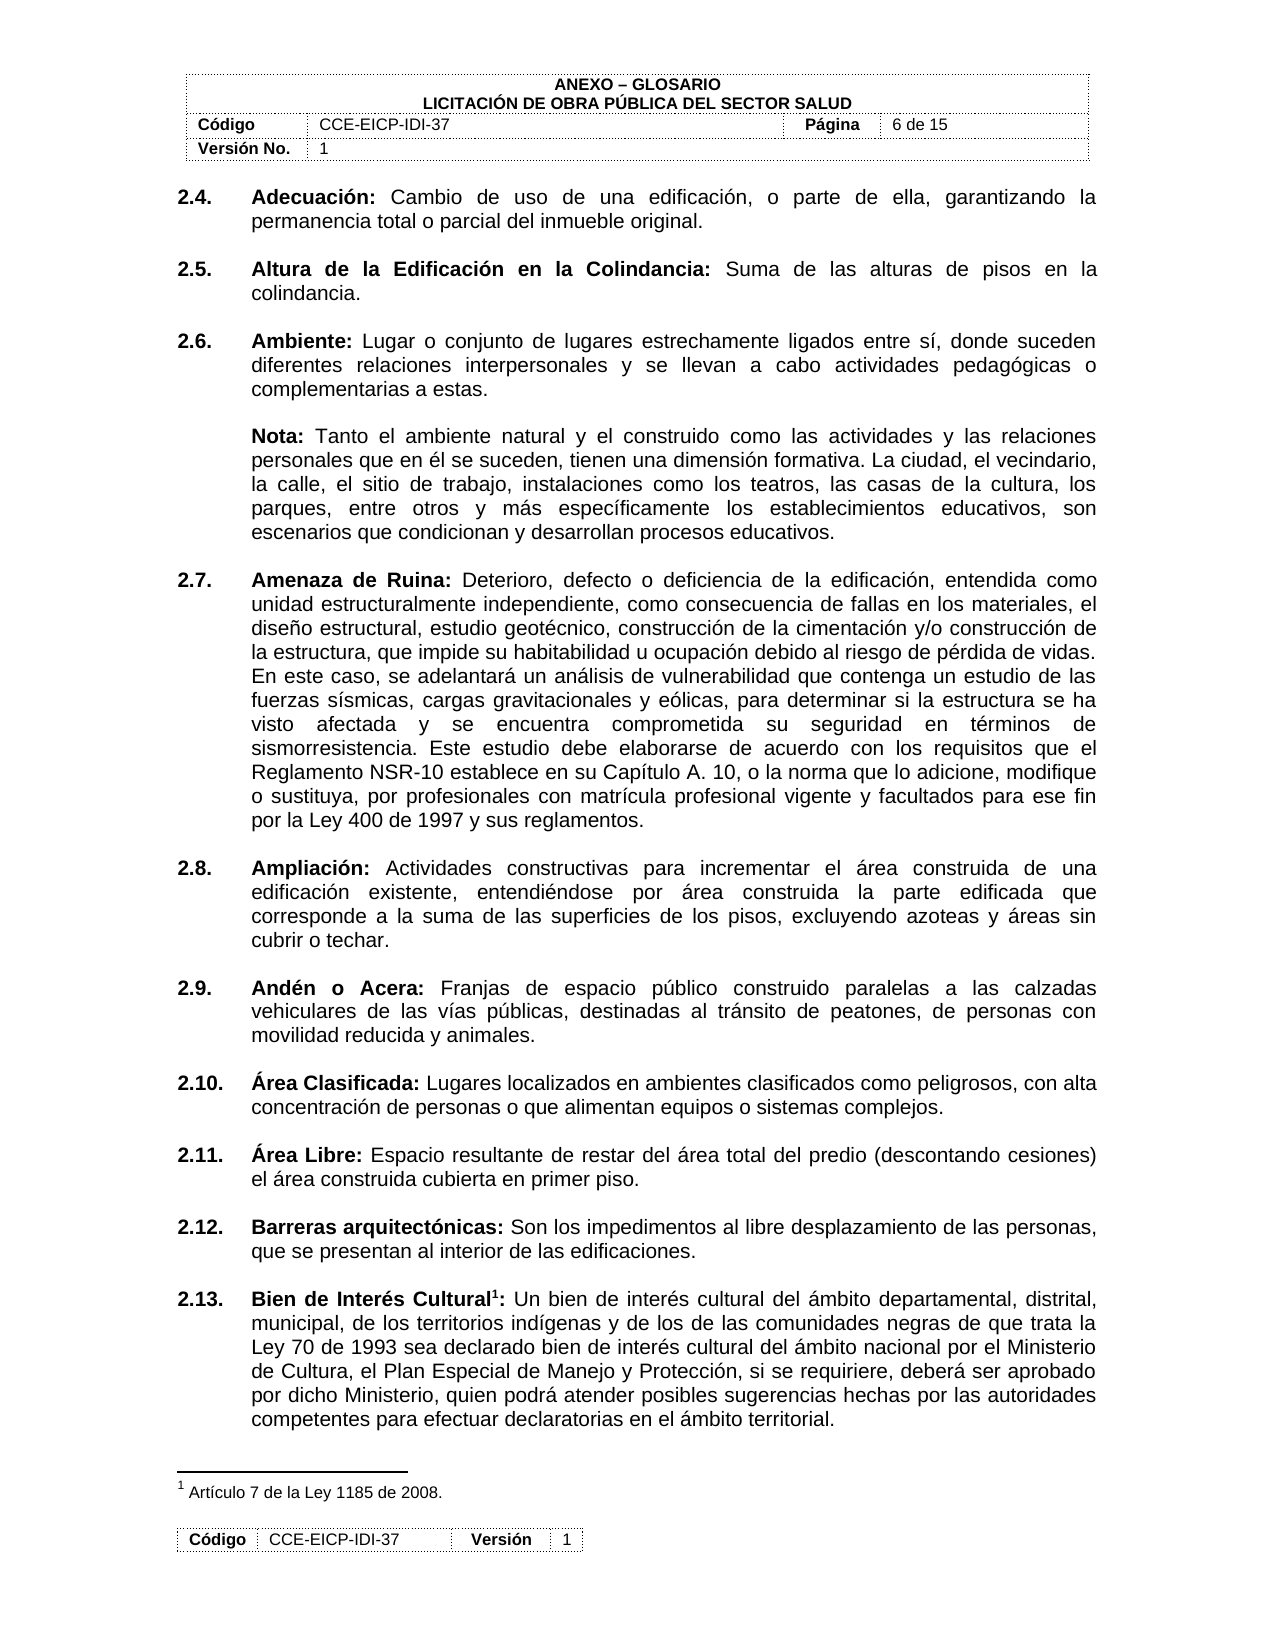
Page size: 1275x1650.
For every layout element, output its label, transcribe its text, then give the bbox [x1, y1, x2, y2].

list Nota: Tanto el ambiente natural y el construido como las actividades y las relaciones personales que en él se suceden, tienen una dimensión formativa. La ciudad, el vecindario, la calle, el sitio de trabajo, instalaciones como los teatros, las casas de la cultura, los parques, entre otros y más específicamente los establecimientos educativos, son escenarios que condicionan y desarrollan procesos educativos. [251, 424, 1098, 544]
list Adecuación: Cambio de uso de una edificación, o parte de ella, garantizando la permanencia total o parcial del inmueble original. [177, 185, 1098, 233]
list Bien de Interés Cultural: Un bien de interés cultural del ámbito departamental, distrital, municipal, de los territorios indígenas y de los de las comunidades negras de que trata la Ley 70 de 1993 sea declarado bien de interés cultural del ámbito nacional por el Ministerio de Cultura, el Plan Especial de Manejo y Protección, si se requiriere, deberá ser aprobado por dicho Ministerio, quien podrá atender posibles sugerencias hechas por las autoridades competentes para efectuar declaratorias en el ámbito territorial. [177, 1287, 1098, 1431]
list Área Libre: Espacio resultante de restar del área total del predio (descontando cesiones) el área construida cubierta en primer piso. [177, 1143, 1098, 1191]
list Ambiente: Lugar o conjunto de lugares estrechamente ligados entre sí, donde suceden diferentes relaciones interpersonales y se llevan a cabo actividades pedagógicas o complementarias a estas. [177, 328, 1098, 400]
list Amenaza de Ruina: Deterioro, defecto o deficiencia de la edificación, entendida como unidad estructuralmente independiente, como consecuencia de fallas en los materiales, el diseño estructural, estudio geotécnico, construcción de la cimentación y/o construcción de la estructura, que impide su habitabilidad u ocupación debido al riesgo de pérdida de vidas. En este caso, se adelantará un análisis de vulnerabilidad que contenga un estudio de las fuerzas sísmicas, cargas gravitacionales y eólicas, para determinar si la estructura se ha visto afectada y se encuentra comprometida su seguridad en términos de sismorresistencia. Este estudio debe elaborarse de acuerdo con los requisitos que el Reglamento NSR-10 establece en su Capítulo A. 10, o la norma que lo adicione, modifique o sustituya, por profesionales con matrícula profesional vigente y facultados para ese fin por la Ley 400 de 1997 y sus reglamentos. [177, 568, 1098, 832]
list Ampliación: Actividades constructivas para incrementar el área construida de una edificación existente, entendiéndose por área construida la parte edificada que corresponde a la suma de las superficies de los pisos, excluyendo azoteas y áreas sin cubrir o techar. [177, 856, 1098, 951]
list Área Clasificada: Lugares localizados en ambientes clasificados como peligrosos, con alta concentración de personas o que alimentan equipos o sistemas complejos. [177, 1071, 1098, 1119]
list Altura de la Edificación en la Colindancia: Suma de las alturas de pisos en la colindancia. [177, 257, 1098, 304]
list Barreras arquitectónicas: Son los impedimentos al libre desplazamiento de las personas, que se presentan al interior de las edificaciones. [177, 1215, 1098, 1263]
list Andén o Acera: Franjas de espacio público construido paralelas a las calzadas vehiculares de las vías públicas, destinadas al tránsito de peatones, de personas con movilidad reducida y animales. [177, 975, 1098, 1047]
